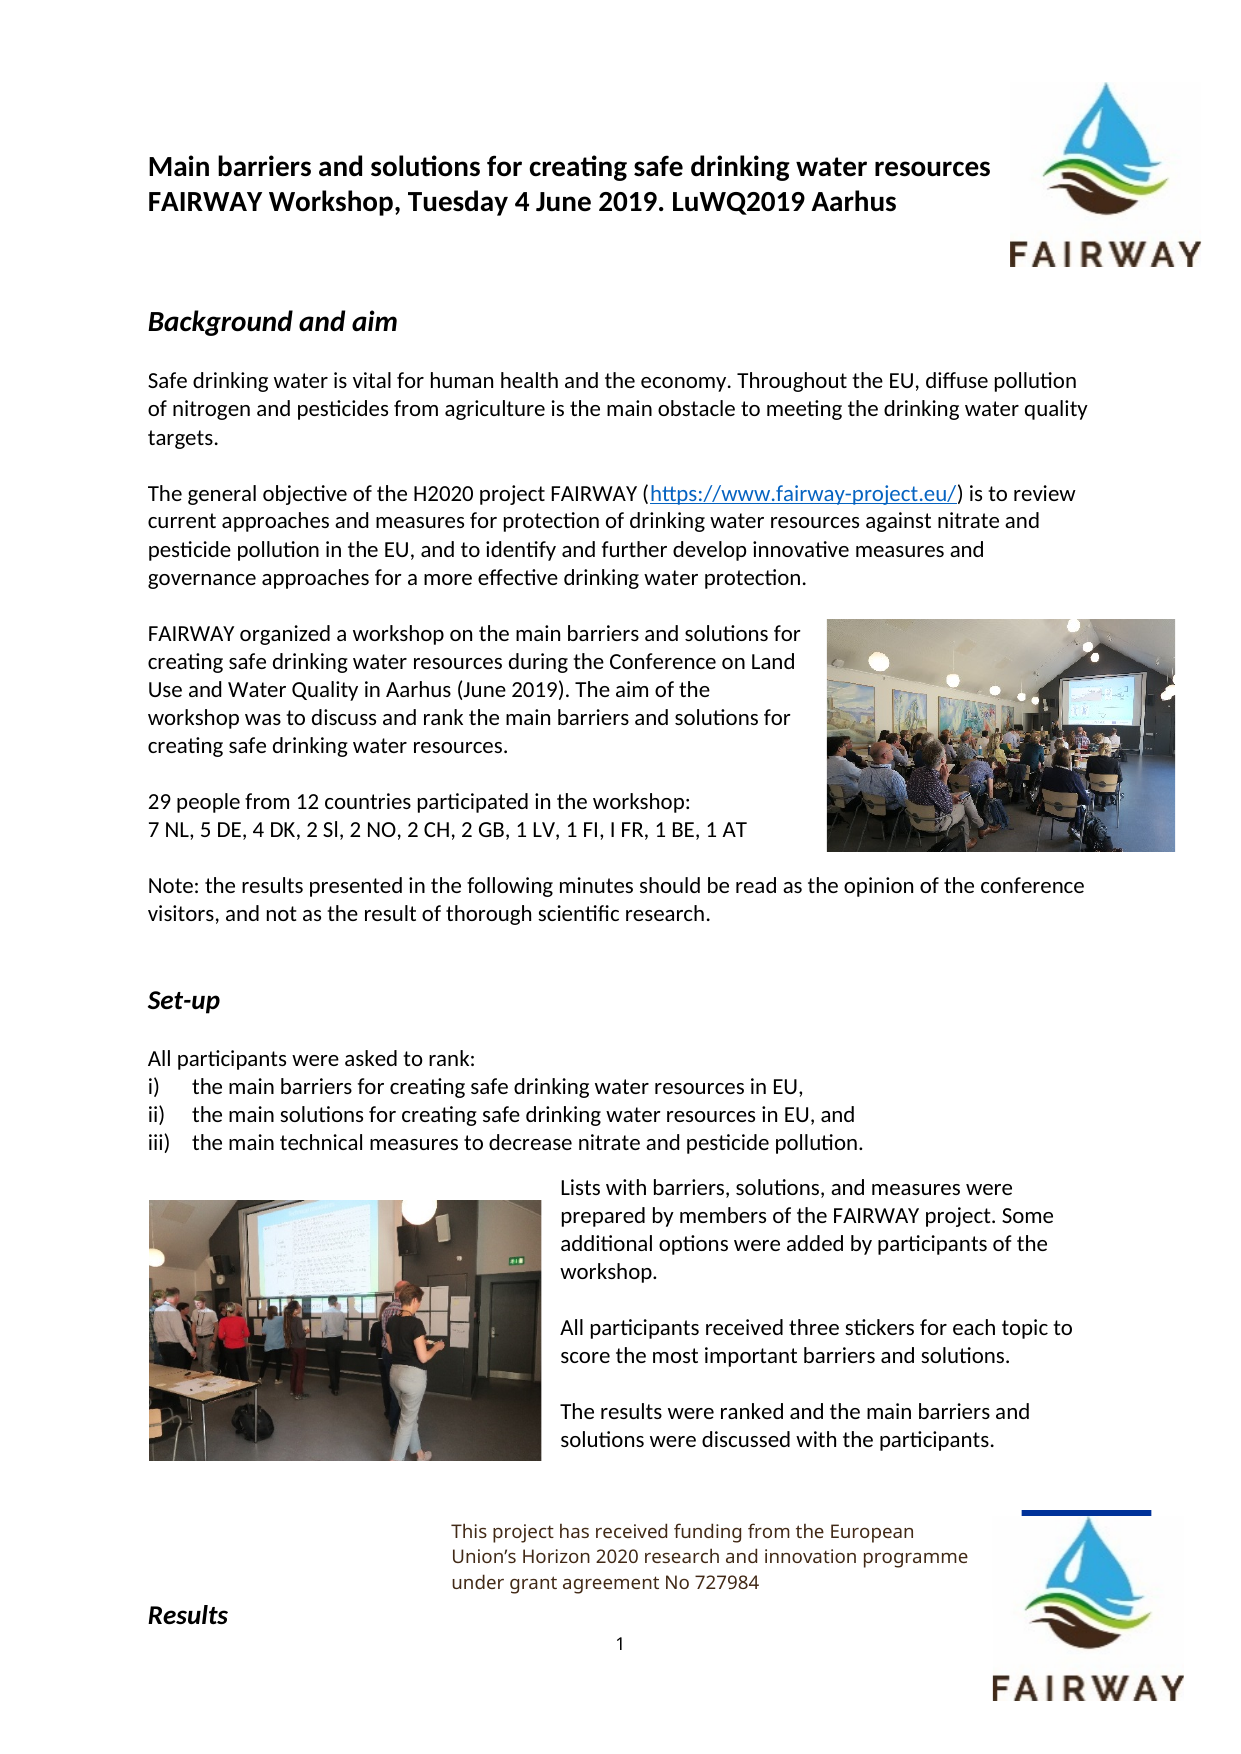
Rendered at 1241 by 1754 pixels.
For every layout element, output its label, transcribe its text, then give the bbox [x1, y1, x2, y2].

list the main technical measures to decrease nitrate and pesticide pollution. [148, 1128, 1093, 1156]
picture [147, 1200, 542, 1460]
text Safe drinking water is vital for human health and the economy. Throughout the EU, diffuse pollution of nitrogen and pesticides from agriculture is the main obstacle to meeting the drinking water quality targets. [148, 367, 1093, 451]
text 29 people from 12 countries participated in the workshop: [148, 787, 825, 815]
text 7 NL, 5 DE, 4 DK, 2 Sl, 2 NO, 2 CH, 2 GB, 1 LV, 1 FI, I FR, 1 BE, 1 AT [148, 815, 825, 843]
picture [1020, 1554, 1152, 1643]
text The general objective of the H2020 project FAIRWAY (https://www.fairway-project.eu/) is to review current approaches and measures for protection of drinking water resources against nitrate and pesticide pollution in the EU, and to identify and further develop innovative measures and governance approaches for a more effective drinking water protection. [148, 479, 1093, 591]
text FAIRWAY organized a workshop on the main barriers and solutions for creating safe drinking water resources during the Conference on Land Use and Water Quality in Aarhus (June 2019). The aim of the workshop was to discuss and rank the main barriers and solutions for creating safe drinking water resources. [148, 619, 825, 759]
picture [825, 619, 1175, 851]
text The results were ranked and the main barriers and solutions were discussed with the participants. [148, 1442, 1093, 1498]
picture [1010, 82, 1202, 267]
text All participants were asked to rank: [148, 1044, 1093, 1072]
text Main barriers and solutions for creating safe drinking water resources [148, 148, 1010, 183]
text Set-up [148, 983, 1093, 1016]
list the main barriers for creating safe drinking water resources in EU, [148, 1072, 1093, 1100]
text All participants received three stickers for each topic to score the most important barriers and solutions. [542, 1358, 1093, 1414]
text Background and aim [148, 303, 1093, 338]
text Lists with barriers, solutions, and measures were prepared by members of the FAIRWAY project. Some additional options were added by participants of the workshop. [542, 1217, 1093, 1329]
text FAIRWAY Workshop, Tuesday 4 June 2019. LuWQ2019 Aarhus [148, 183, 1010, 219]
text Note: the results presented in the following minutes should be read as the opinion of the conference visitors, and not as the result of thorough scientific research. [148, 871, 1093, 927]
list the main solutions for creating safe drinking water resources in EU, and [148, 1100, 1093, 1128]
